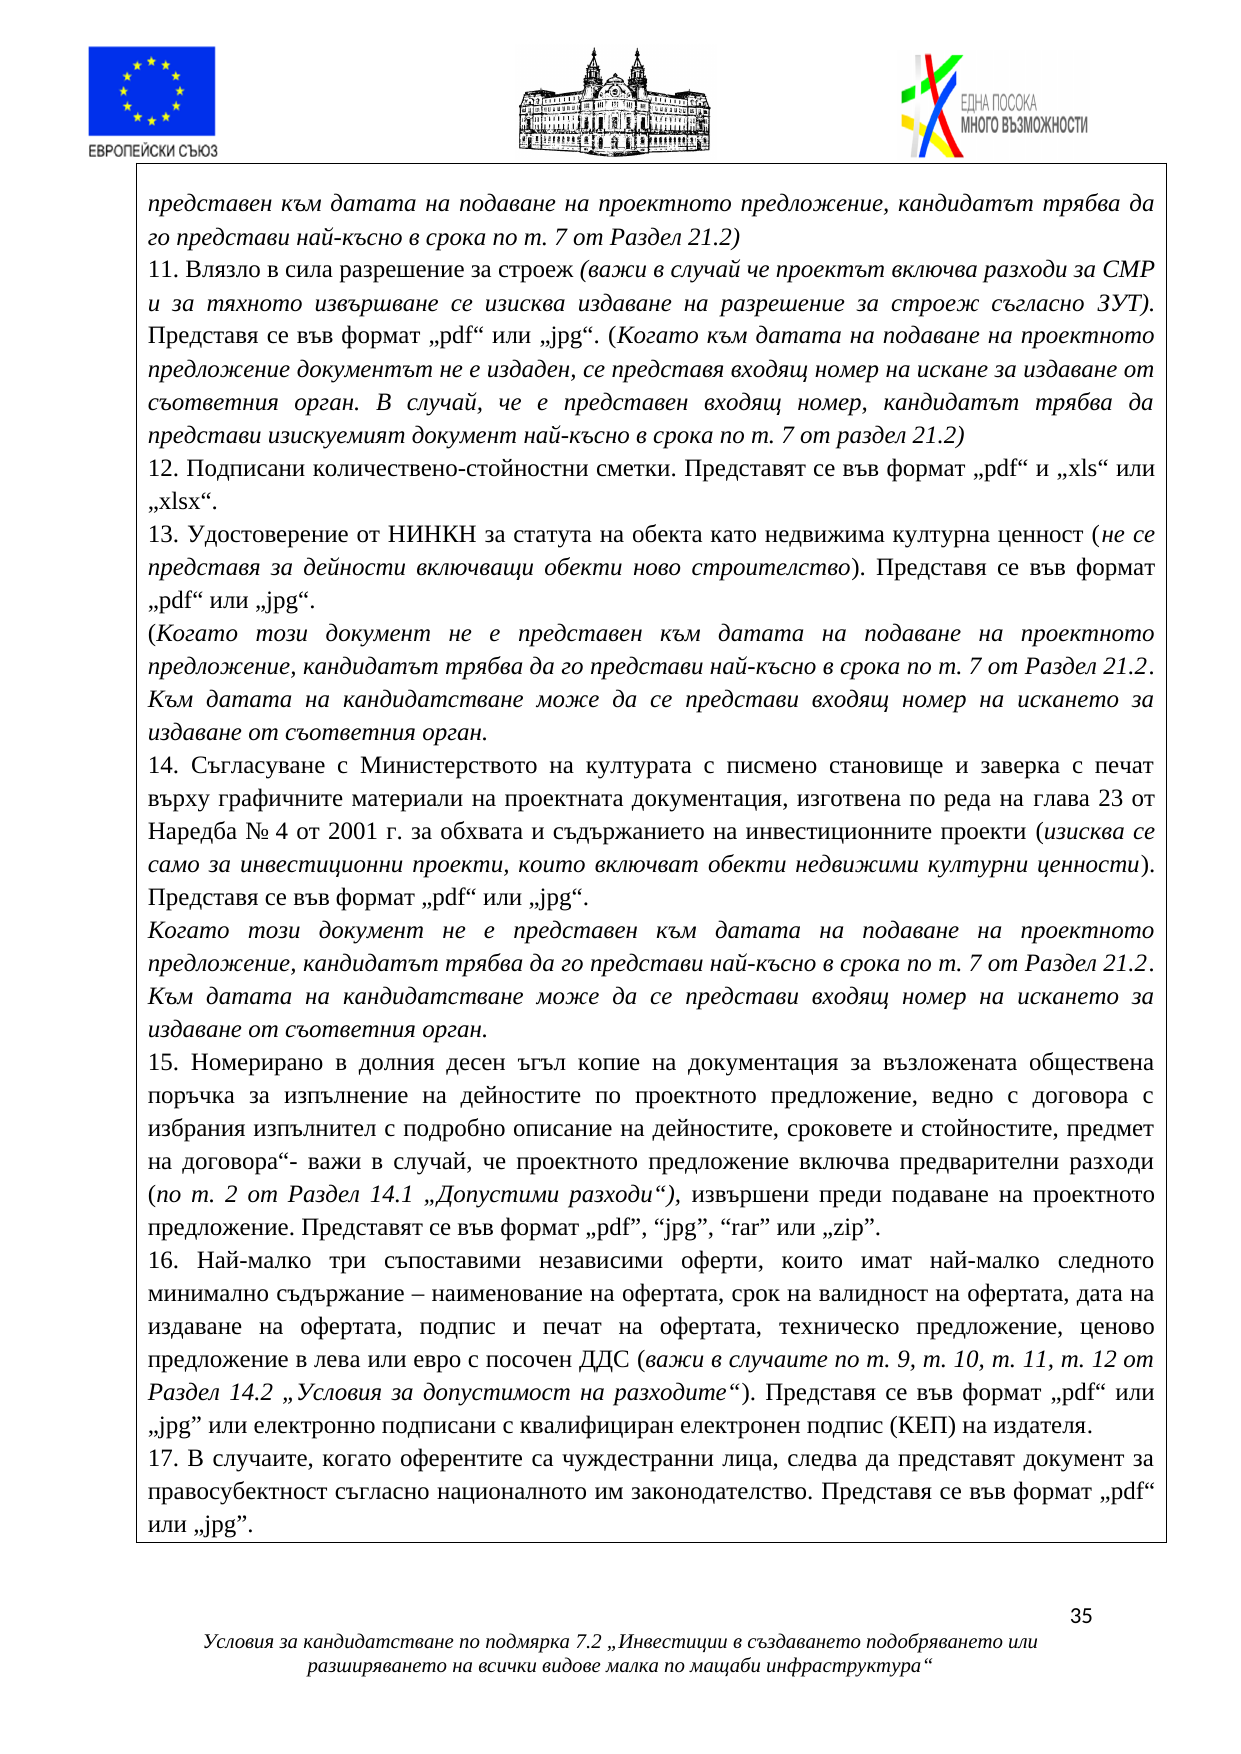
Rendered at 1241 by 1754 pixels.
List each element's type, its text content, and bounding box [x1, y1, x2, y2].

picture [514, 44, 718, 160]
picture [896, 50, 1090, 160]
picture [88, 45, 219, 160]
